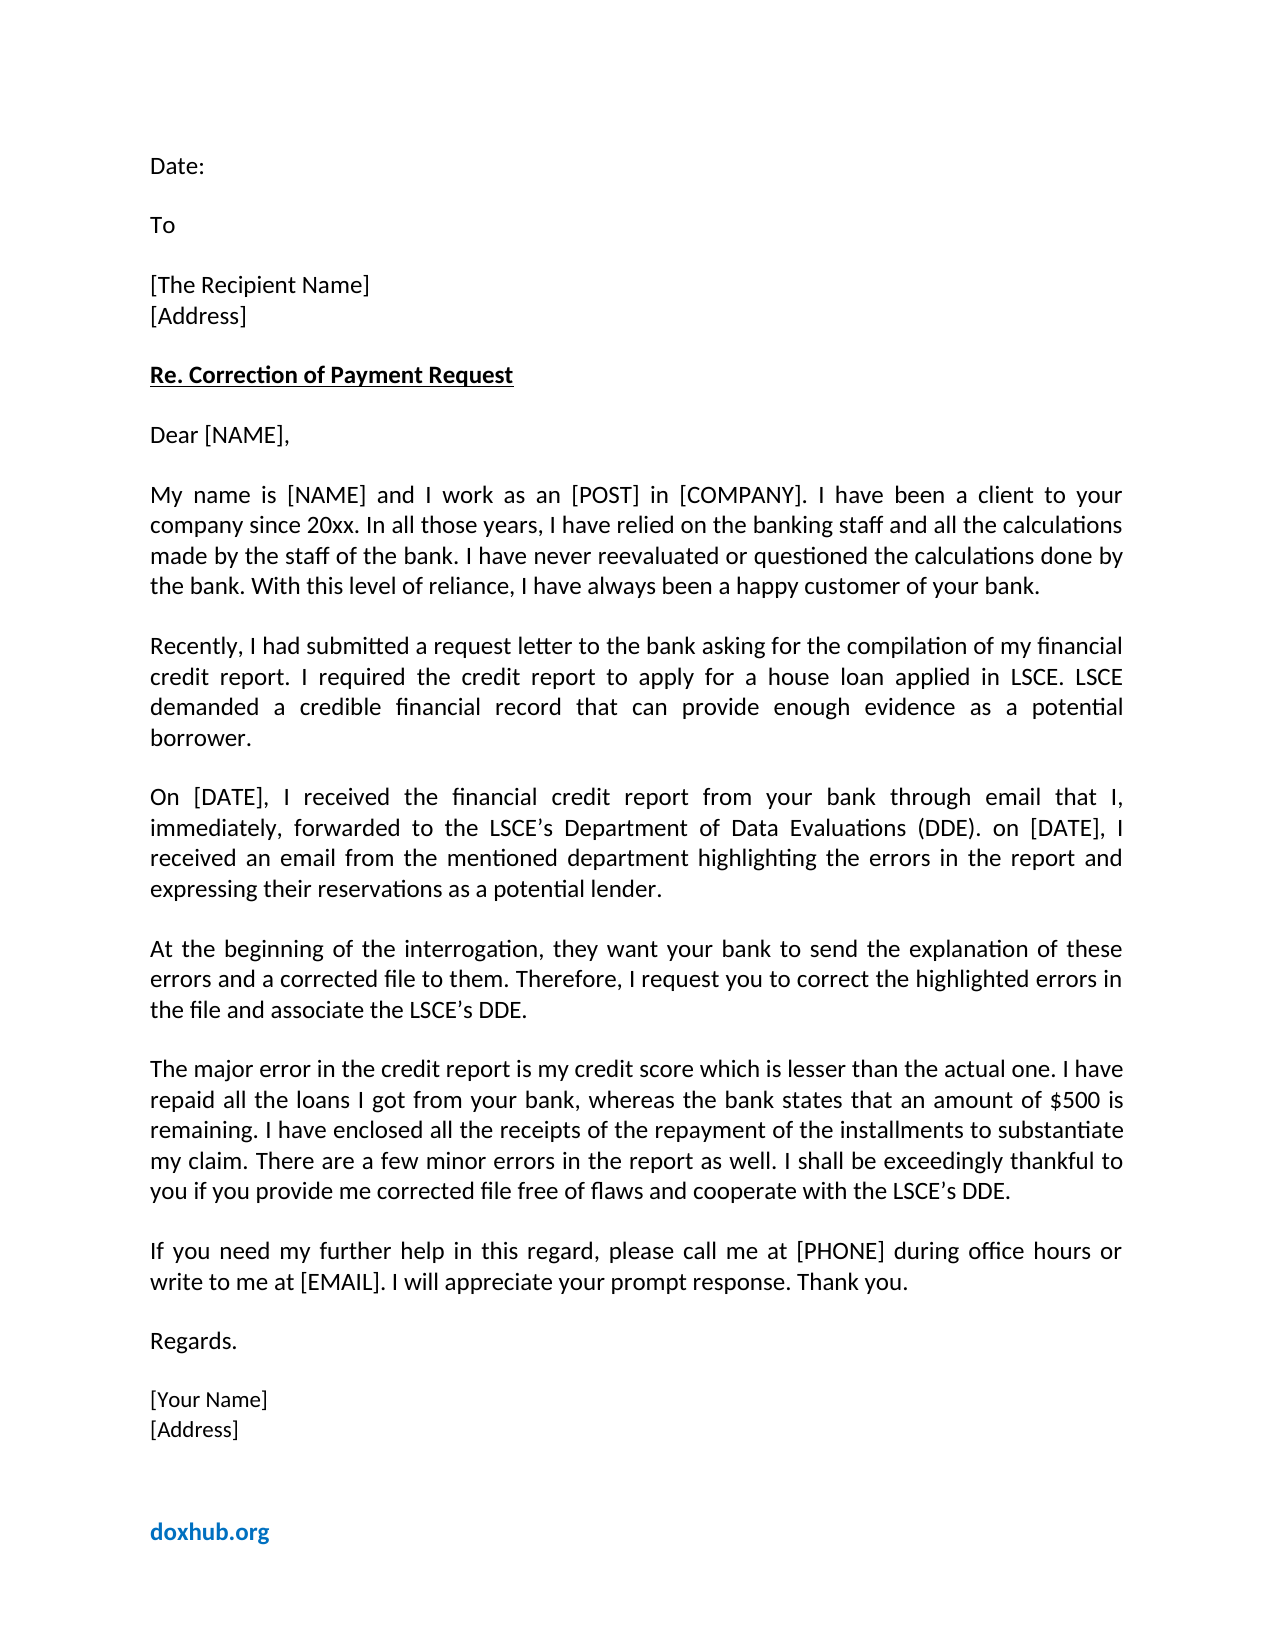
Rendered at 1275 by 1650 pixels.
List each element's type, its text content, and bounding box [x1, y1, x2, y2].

text Re. Correction of Payment Request [150, 359, 1125, 390]
text Regards. [150, 1325, 1125, 1356]
text Date: [150, 150, 1125, 181]
text [Your Name] [Address] [150, 1385, 1125, 1443]
text [The Recipient Name] [Address] [150, 269, 1125, 330]
text Recently, I had submitted a request letter to the bank asking for the compilation of my financial credit report. I required the credit report to apply for a house loan applied in LSCE. LSCE demanded a credible financial record that can provide enough evidence as a potential borrower. [150, 630, 1125, 752]
text At the beginning of the interrogation, they want your bank to send the explanation of these errors and a corrected file to them. Therefore, I request you to correct the highlighted errors in the file and associate the LSCE’s DDE. [150, 933, 1125, 1024]
text To [150, 210, 1125, 240]
text Dear [NAME], [150, 419, 1125, 450]
text The major error in the credit report is my credit score which is lesser than the actual one. I have repaid all the loans I got from your bank, whereas the bank states that an amount of $500 is remaining. I have enclosed all the receipts of the repayment of the installments to substantiate my claim. There are a few minor errors in the report as well. I shall be exceedingly thankful to you if you provide me corrected file free of flaws and cooperate with the LSCE’s DDE. [150, 1053, 1125, 1206]
text If you need my further help in this regard, please call me at [PHONE] during office hours or write to me at [EMAIL]. I will appreciate your prompt response. Thank you. [150, 1235, 1125, 1296]
text On [DATE], I received the financial credit report from your bank through email that I, immediately, forwarded to the LSCE’s Department of Data Evaluations (DDE). on [DATE], I received an email from the mentioned department highlighting the errors in the report and expressing their reservations as a potential lender. [150, 781, 1125, 903]
text My name is [NAME] and I work as an [POST] in [COMPANY]. I have been a client to your company since 20xx. In all those years, I have relied on the banking staff and all the calculations made by the staff of the bank. I have never reevaluated or questioned the calculations done by the bank. With this level of reliance, I have always been a happy customer of your bank. [150, 479, 1125, 601]
